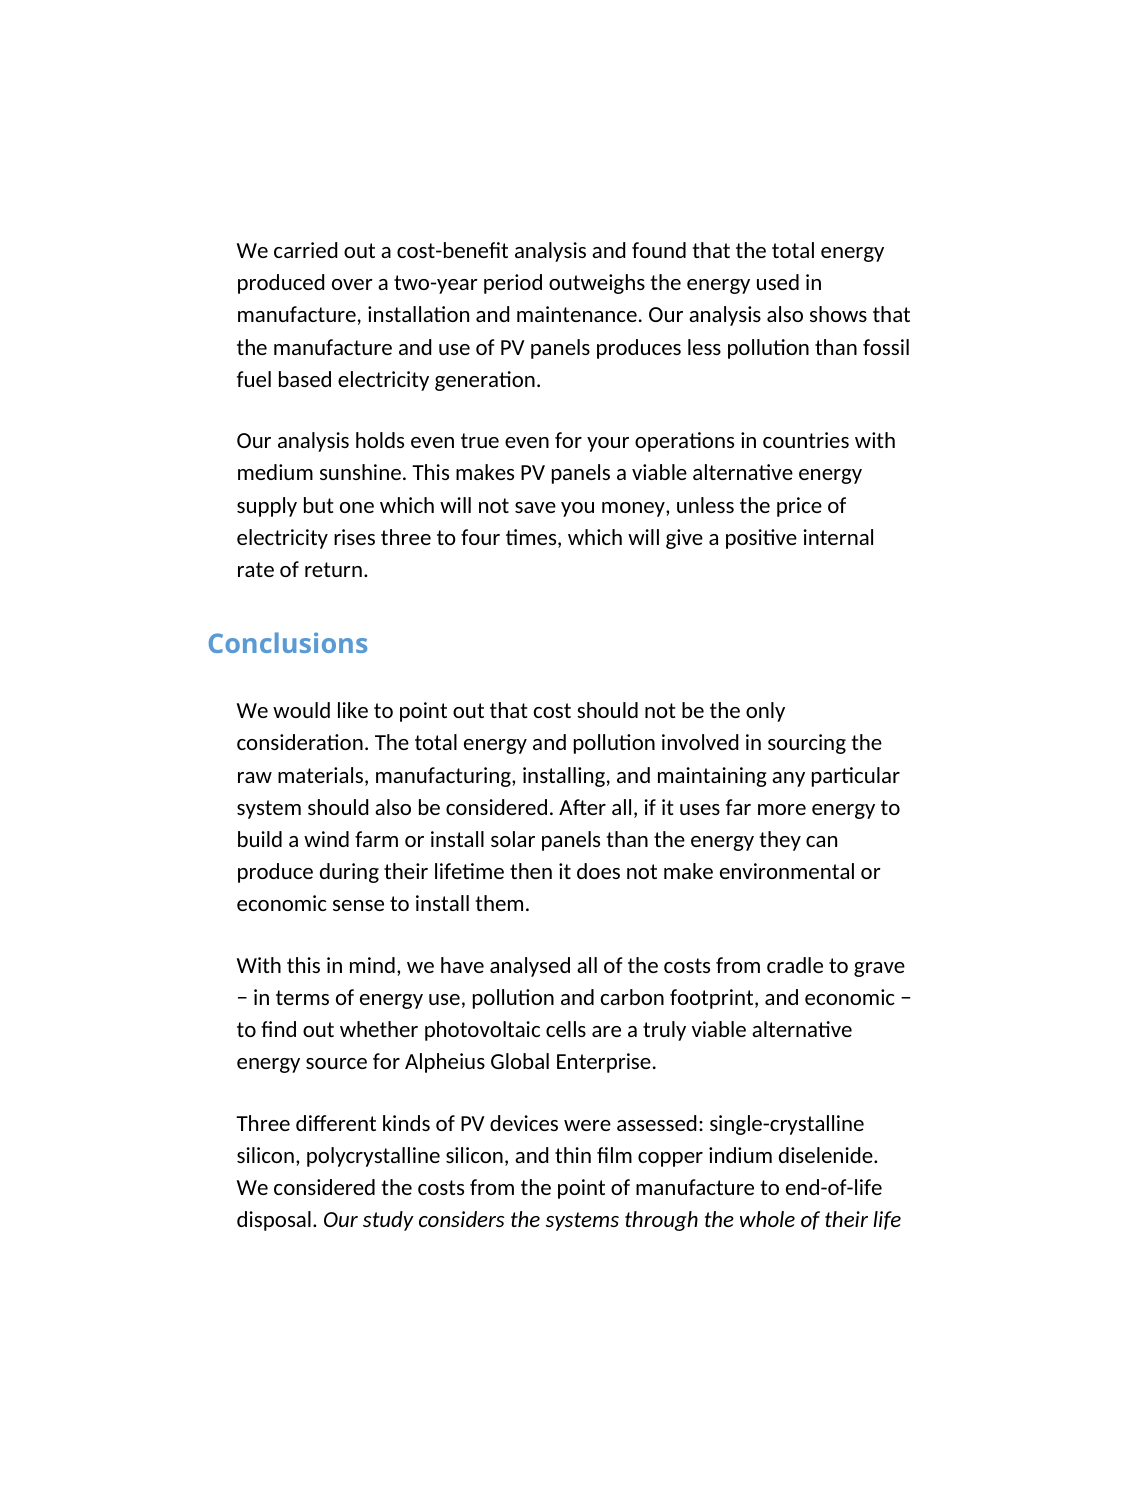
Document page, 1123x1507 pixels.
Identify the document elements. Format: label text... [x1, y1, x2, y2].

text With this in mind, we have analysed all of the costs from cradle to grave − in terms of energy use, pollution and carbon footprint, and economic − to find out whether photovoltaic cells are a truly viable alternative energy source for Alpheius Global Enterprise. [236, 951, 915, 1075]
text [236, 1109, 915, 1233]
text We would like to point out that cost should not be the only consideration. The total energy and pollution involved in sourcing the raw materials, manufacturing, installing, and maintaining any particular system should also be considered. After all, if it uses far more energy to build a wind farm or install solar panels than the energy they can produce during their lifetime then it does not make environmental or economic sense to install them. [236, 696, 915, 917]
text Conclusions [207, 625, 915, 662]
text Our analysis holds even true even for your operations in countries with medium sunshine. This makes PV panels a viable alternative energy supply but one which will not save you money, unless the price of electricity rises three to four times, which will give a positive internal rate of return. [236, 426, 915, 583]
text We carried out a cost-benefit analysis and found that the total energy produced over a two-year period outweighs the energy used in manufacture, installation and maintenance. Our analysis also shows that the manufacture and use of PV panels produces less pollution than fossil fuel based electricity generation. [236, 236, 915, 393]
